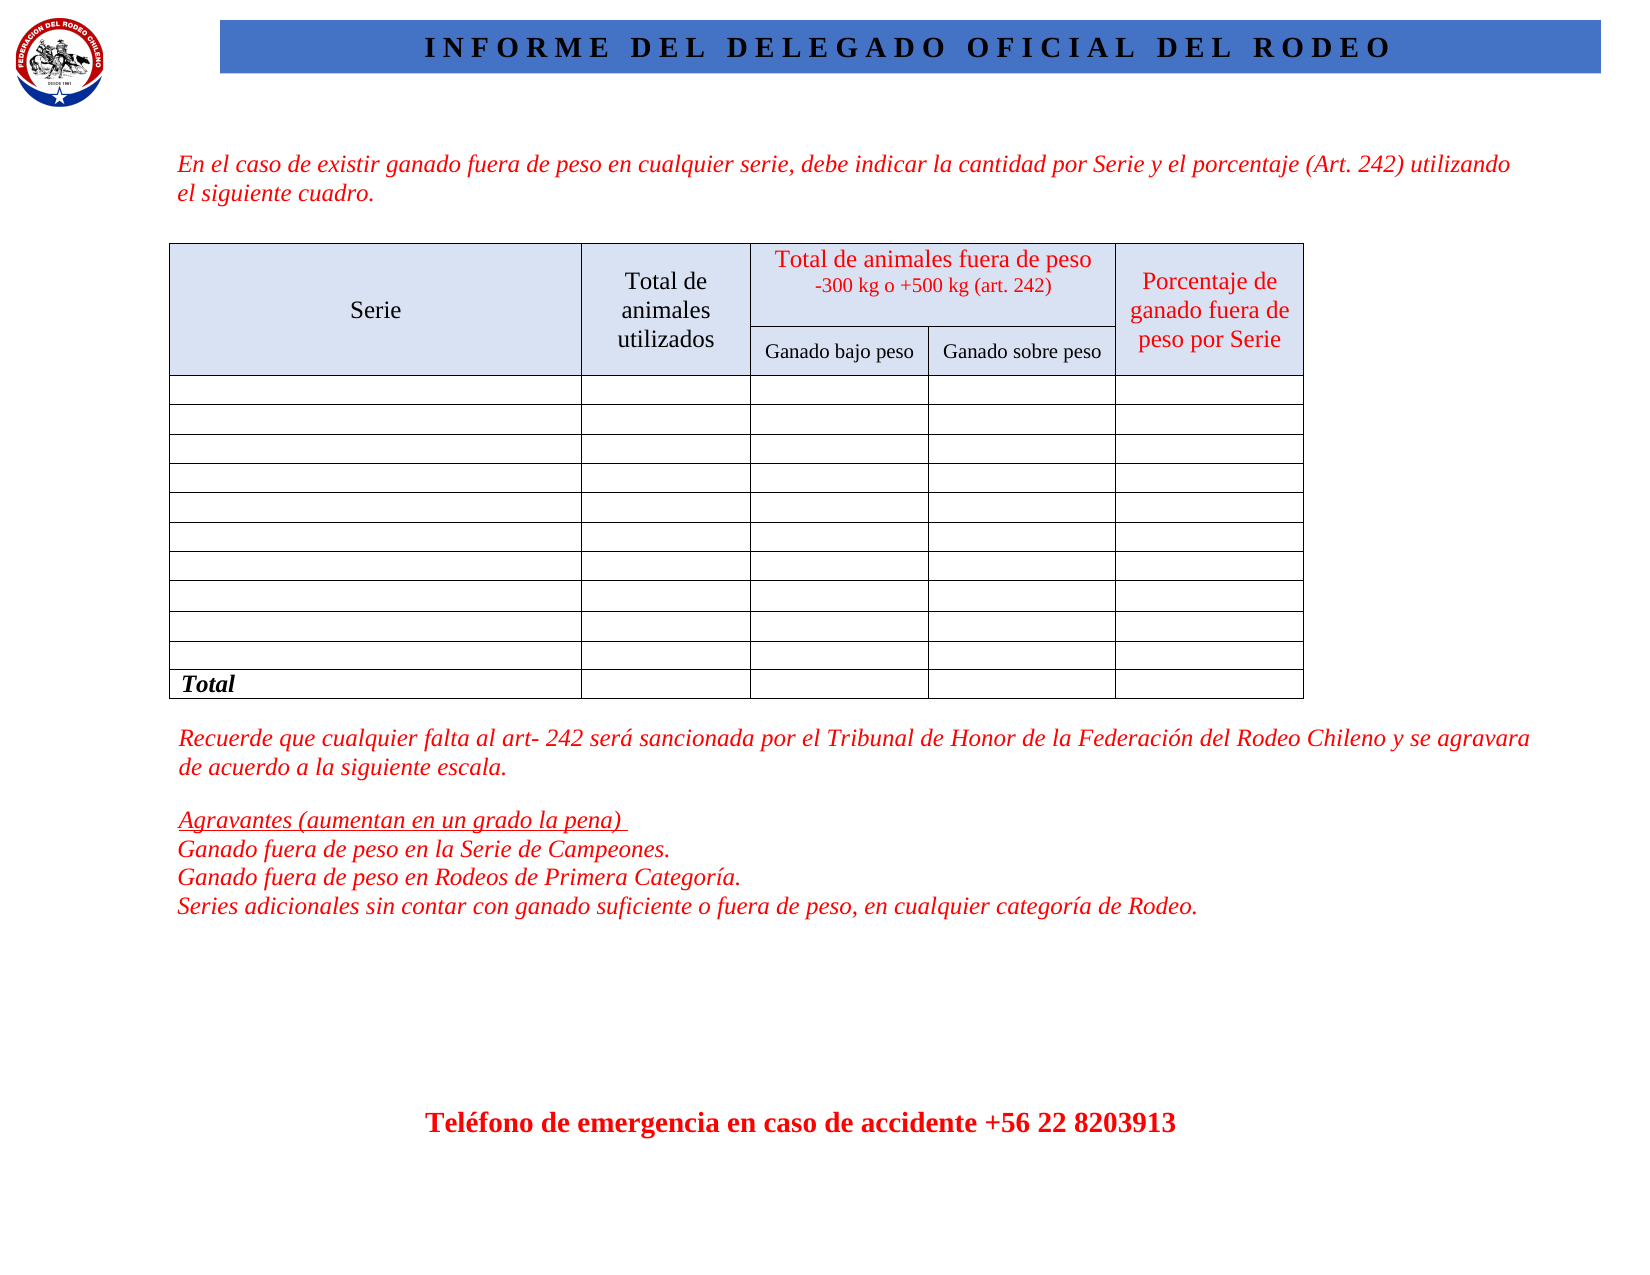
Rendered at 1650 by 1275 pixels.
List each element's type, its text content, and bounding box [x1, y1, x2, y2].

table_cell [751, 405, 928, 433]
list Recuerde que cualquier falta al art- 242 será sancionada por el Tribunal de Honor de la Federación del Rodeo Chileno y se agravara de acuerdo a la siguiente escala. [178, 723, 1536, 781]
table_cell [1116, 581, 1303, 611]
table_cell [582, 523, 750, 551]
table_cell [1116, 464, 1303, 492]
table_cell [929, 552, 1115, 580]
table_cell [751, 670, 928, 698]
table_cell [751, 642, 928, 668]
table_cell Ganado sobre peso [929, 327, 1115, 375]
text Series adicionales sin contar con ganado suficiente o fuera de peso, en cualquier categoría de Rodeo. [103, 891, 1536, 920]
table_header Porcentaje de ganado fuera de peso por Serie [1116, 244, 1303, 375]
table_cell [1116, 435, 1303, 463]
table_cell [170, 581, 581, 611]
table_cell [582, 642, 750, 668]
table_cell [582, 435, 750, 463]
table_cell [1116, 612, 1303, 641]
table_cell [751, 581, 928, 611]
table_cell [929, 523, 1115, 551]
table_cell [1116, 642, 1303, 668]
table_cell [582, 493, 750, 522]
table_cell Total [170, 670, 581, 698]
text En el caso de existir ganado fuera de peso en cualquier serie, debe indicar la cantidad por Serie y el porcentaje (Art. 242) utilizando el siguiente cuadro. [177, 149, 1536, 207]
table_cell [751, 612, 928, 641]
table_cell [170, 464, 581, 492]
table_cell [929, 642, 1115, 668]
text Ganado fuera de peso en la Serie de Campeones. [103, 834, 1536, 862]
table_cell [929, 376, 1115, 404]
table_cell [1116, 493, 1303, 522]
picture [15, 18, 104, 107]
table_cell [170, 523, 581, 551]
table_cell [170, 376, 581, 404]
table_cell [170, 493, 581, 522]
table_cell [1116, 670, 1303, 698]
table_cell [751, 464, 928, 492]
table_cell [1116, 405, 1303, 433]
table_cell [929, 464, 1115, 492]
table_cell [929, 670, 1115, 698]
table_header Total de animales fuera de peso -300 kg o +500 kg (art. 242) [751, 244, 1115, 326]
table_header Serie [170, 244, 581, 375]
table_cell [929, 493, 1115, 522]
table_cell [582, 552, 750, 580]
table_cell [1116, 376, 1303, 404]
table_cell [582, 612, 750, 641]
table_cell [751, 493, 928, 522]
table_cell [929, 612, 1115, 641]
table_cell [582, 405, 750, 433]
table_cell [170, 435, 581, 463]
table_cell [929, 405, 1115, 433]
table_cell [582, 376, 750, 404]
table_cell [751, 523, 928, 551]
table_cell [170, 405, 581, 433]
table_cell [170, 642, 581, 668]
table_cell [582, 581, 750, 611]
table_cell Ganado bajo peso [751, 327, 928, 375]
table_cell [929, 435, 1115, 463]
table_cell [582, 670, 750, 698]
table_cell [1116, 552, 1303, 580]
table_cell [1116, 523, 1303, 551]
table_cell [751, 435, 928, 463]
table_cell [170, 552, 581, 580]
table_cell [170, 612, 581, 641]
list Agravantes (aumentan en un grado la pena) [178, 805, 1536, 834]
text Ganado fuera de peso en Rodeos de Primera Categoría. [103, 862, 1536, 891]
table_cell [582, 464, 750, 492]
table_cell [751, 376, 928, 404]
table_cell [751, 552, 928, 580]
table_cell [929, 581, 1115, 611]
table_header Total de animales utilizados [582, 244, 750, 375]
